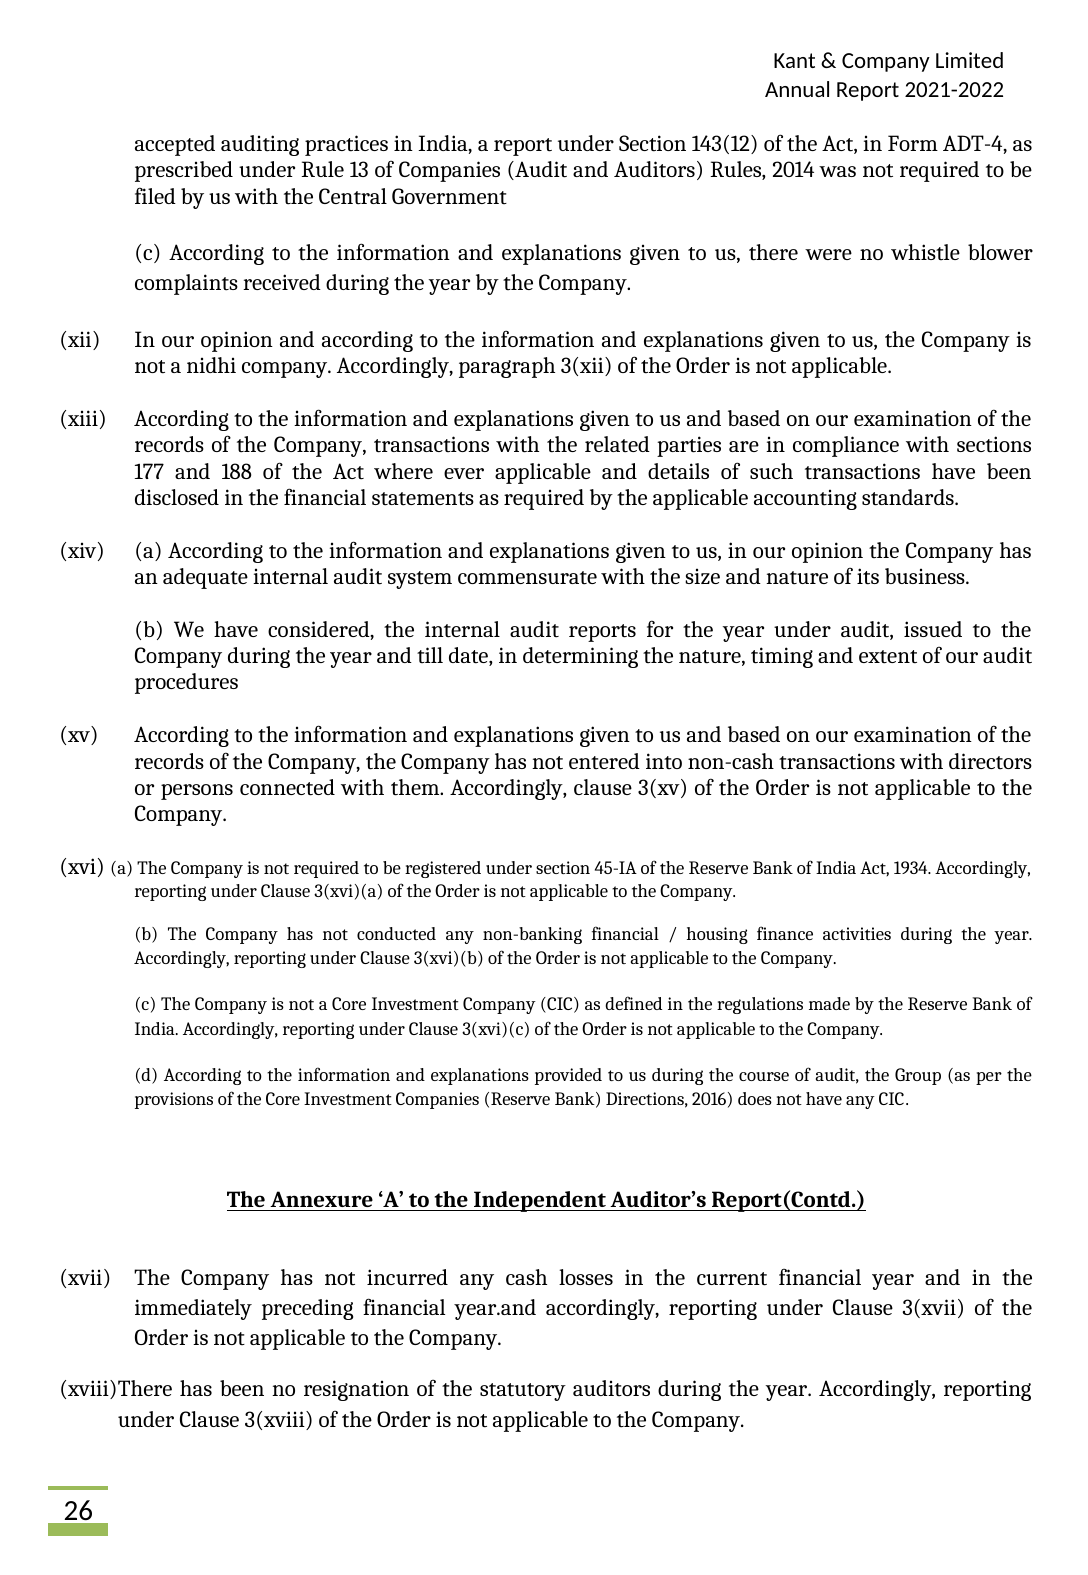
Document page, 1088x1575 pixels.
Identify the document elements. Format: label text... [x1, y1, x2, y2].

text (c) The Company is not a Core Investment Company (CIC) as defined in the regulations made by the Reserve Bank of India. Accordingly, reporting under Clause 3(xvi)(c) of the Order is not applicable to the Company. [59, 994, 1034, 1040]
text (c) According to the information and explanations given to us, there were no whistle blower complaints received during the year by the Company. [134, 240, 1034, 297]
text (xvii) The Company has not incurred any cash losses in the current financial year and in the immediately preceding financial year.and accordingly, reporting under Clause 3(xvii) of the Order is not applicable to the Company. [59, 1265, 1034, 1351]
text (xv) According to the information and explanations given to us and based on our examination of the records of the Company, the Company has not entered into non-cash transactions with directors or persons connected with them. Accordingly, clause 3(xv) of the Order is not applicable to the Company. [59, 722, 1034, 827]
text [134, 131, 1034, 210]
text (d) According to the information and explanations provided to us during the course of audit, the Group (as per the provisions of the Core Investment Companies (Reserve Bank) Directions, 2016) does not have any CIC. [134, 1064, 1034, 1111]
text (b) We have considered, the internal audit reports for the year under audit, issued to the Company during the year and till date, in determining the nature, timing and extent of our audit procedures [59, 617, 1034, 696]
text (b) The Company has not conducted any non-banking financial / housing finance activities during the year. Accordingly, reporting under Clause 3(xvi)(b) of the Order is not applicable to the Company. [134, 923, 1034, 970]
text The Annexure ‘A’ to the Independent Auditor’s Report(Contd.) [59, 1187, 1034, 1214]
text (xii) In our opinion and according to the information and explanations given to us, the Company is not a nidhi company. Accordingly, paragraph 3(xii) of the Order is not applicable. [59, 327, 1034, 379]
text (xviii) There has been no resignation of the statutory auditors during the year. Accordingly, reporting under Clause 3(xviii) of the Order is not applicable to the Company. [59, 1376, 1034, 1433]
text (xvi) (a) The Company is not required to be registered under section 45-IA of the Reserve Bank of India Act, 1934. Accordingly, reporting under Clause 3(xvi)(a) of the Order is not applicable to the Company. [59, 854, 1034, 902]
text (xiii) According to the information and explanations given to us and based on our examination of the records of the Company, transactions with the related parties are in compliance with sections 177 and 188 of the Act where ever applicable and details of such transactions have been disclosed in the financial statements as required by the applicable accounting standards. [59, 406, 1034, 511]
text (xiv) (a) According to the information and explanations given to us, in our opinion the Company has an adequate internal audit system commensurate with the size and nature of its business. [59, 538, 1034, 590]
